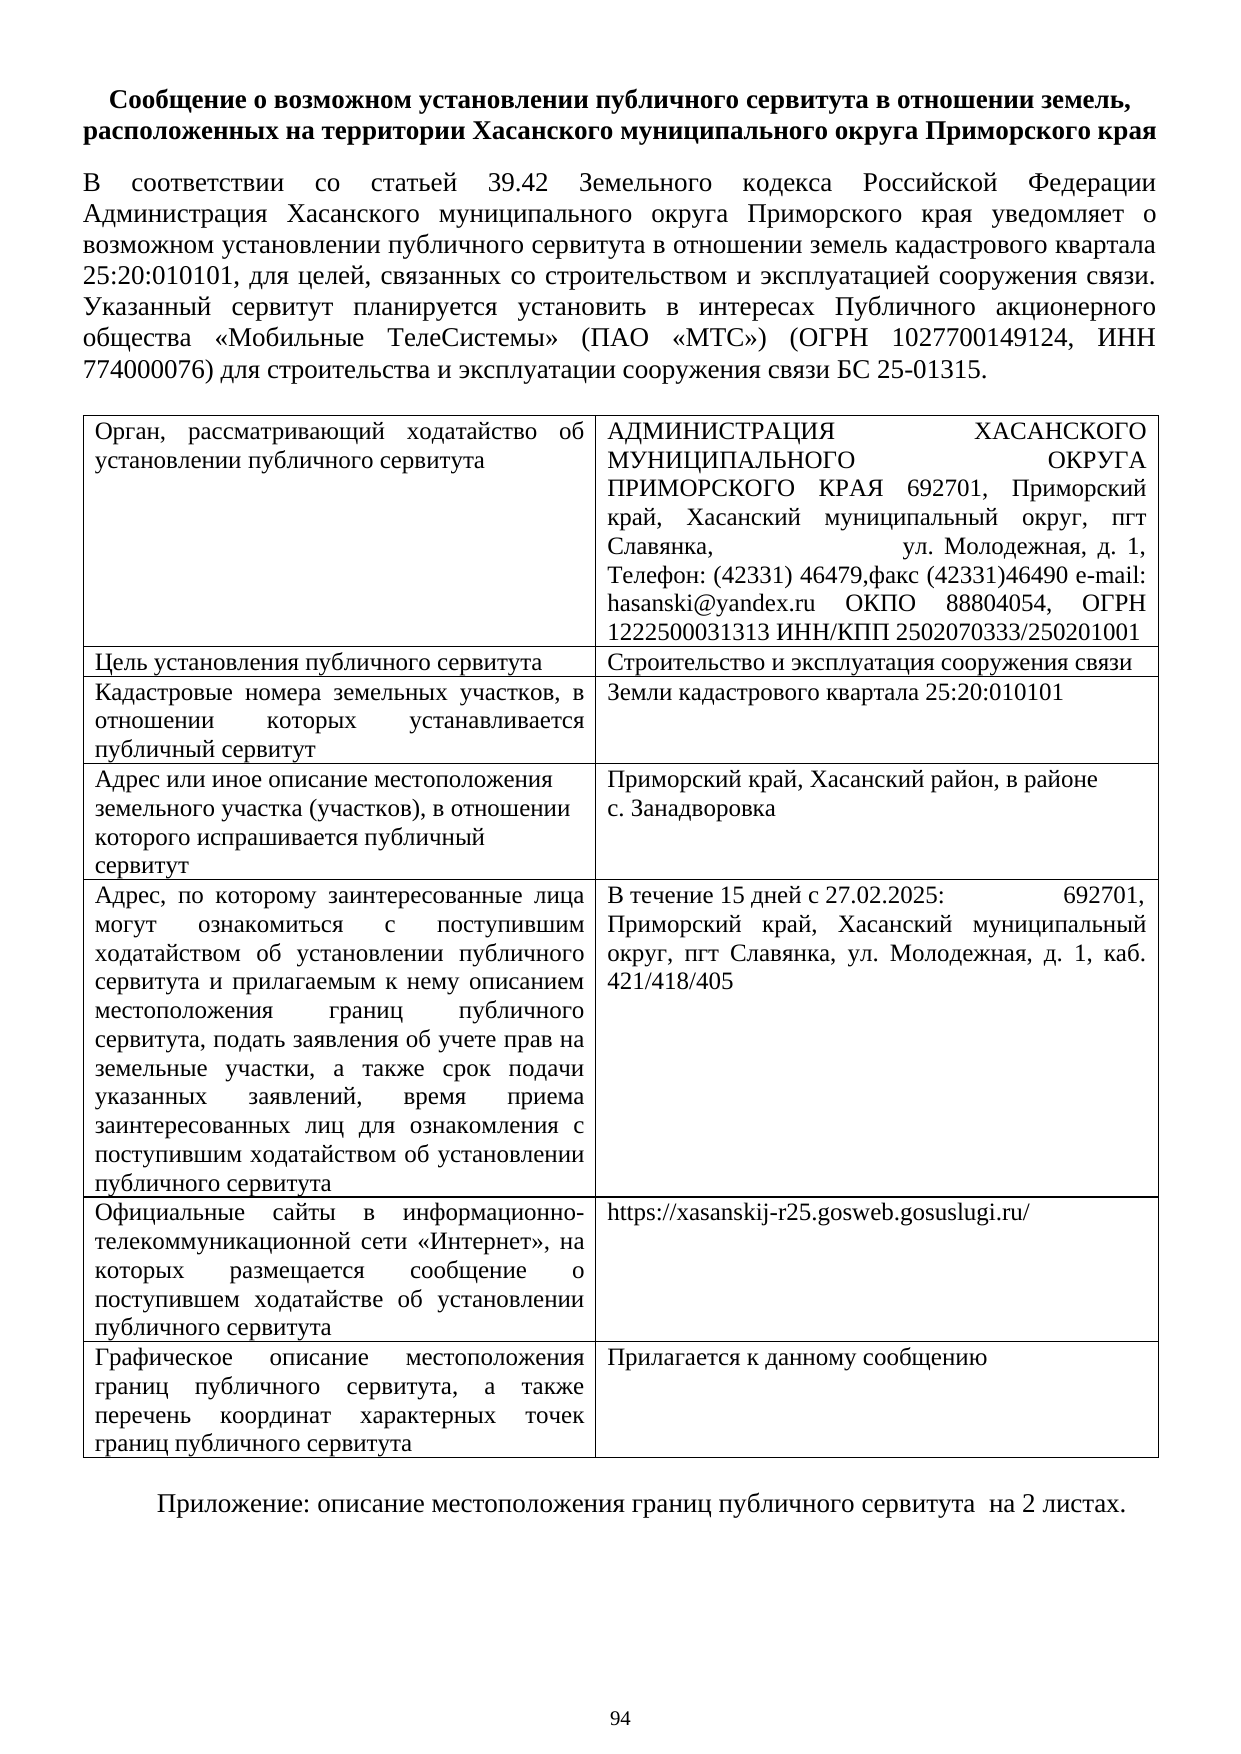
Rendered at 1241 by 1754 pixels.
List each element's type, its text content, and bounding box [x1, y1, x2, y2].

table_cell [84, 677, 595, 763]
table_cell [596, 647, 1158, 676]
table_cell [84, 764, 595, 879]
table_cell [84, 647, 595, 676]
text Сообщение о возможном установлении публичного сервитута в отношении земель, расположенных на территории Хасанского муниципального округа Приморского края [83, 83, 1157, 145]
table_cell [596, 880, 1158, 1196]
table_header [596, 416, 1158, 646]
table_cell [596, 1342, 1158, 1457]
text Приложение: описание местоположения границ публичного сервитута на 2 листах. [83, 1487, 1157, 1518]
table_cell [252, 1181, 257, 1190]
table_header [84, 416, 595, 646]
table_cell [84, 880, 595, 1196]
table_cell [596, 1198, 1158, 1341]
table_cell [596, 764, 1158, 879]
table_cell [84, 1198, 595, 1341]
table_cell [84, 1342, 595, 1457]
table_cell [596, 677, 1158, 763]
text В соответствии со статьей 39.42 Земельного кодекса Российской Федерации Администрация Хасанского муниципального округа Приморского края уведомляет о возможном установлении публичного сервитута в отношении земель кадастрового квартала 25:20:010101, для целей, связанных со строительством и эксплуатацией сооружения связи. Указанный сервитут планируется установить в интересах Публичного акционерного общества «Мобильные ТелеСистемы» (ПАО «МТС») (ОГРН 1027700149124, ИНН 774000076) для строительства и эксплуатации сооружения связи БС 25-01315. [83, 166, 1157, 384]
